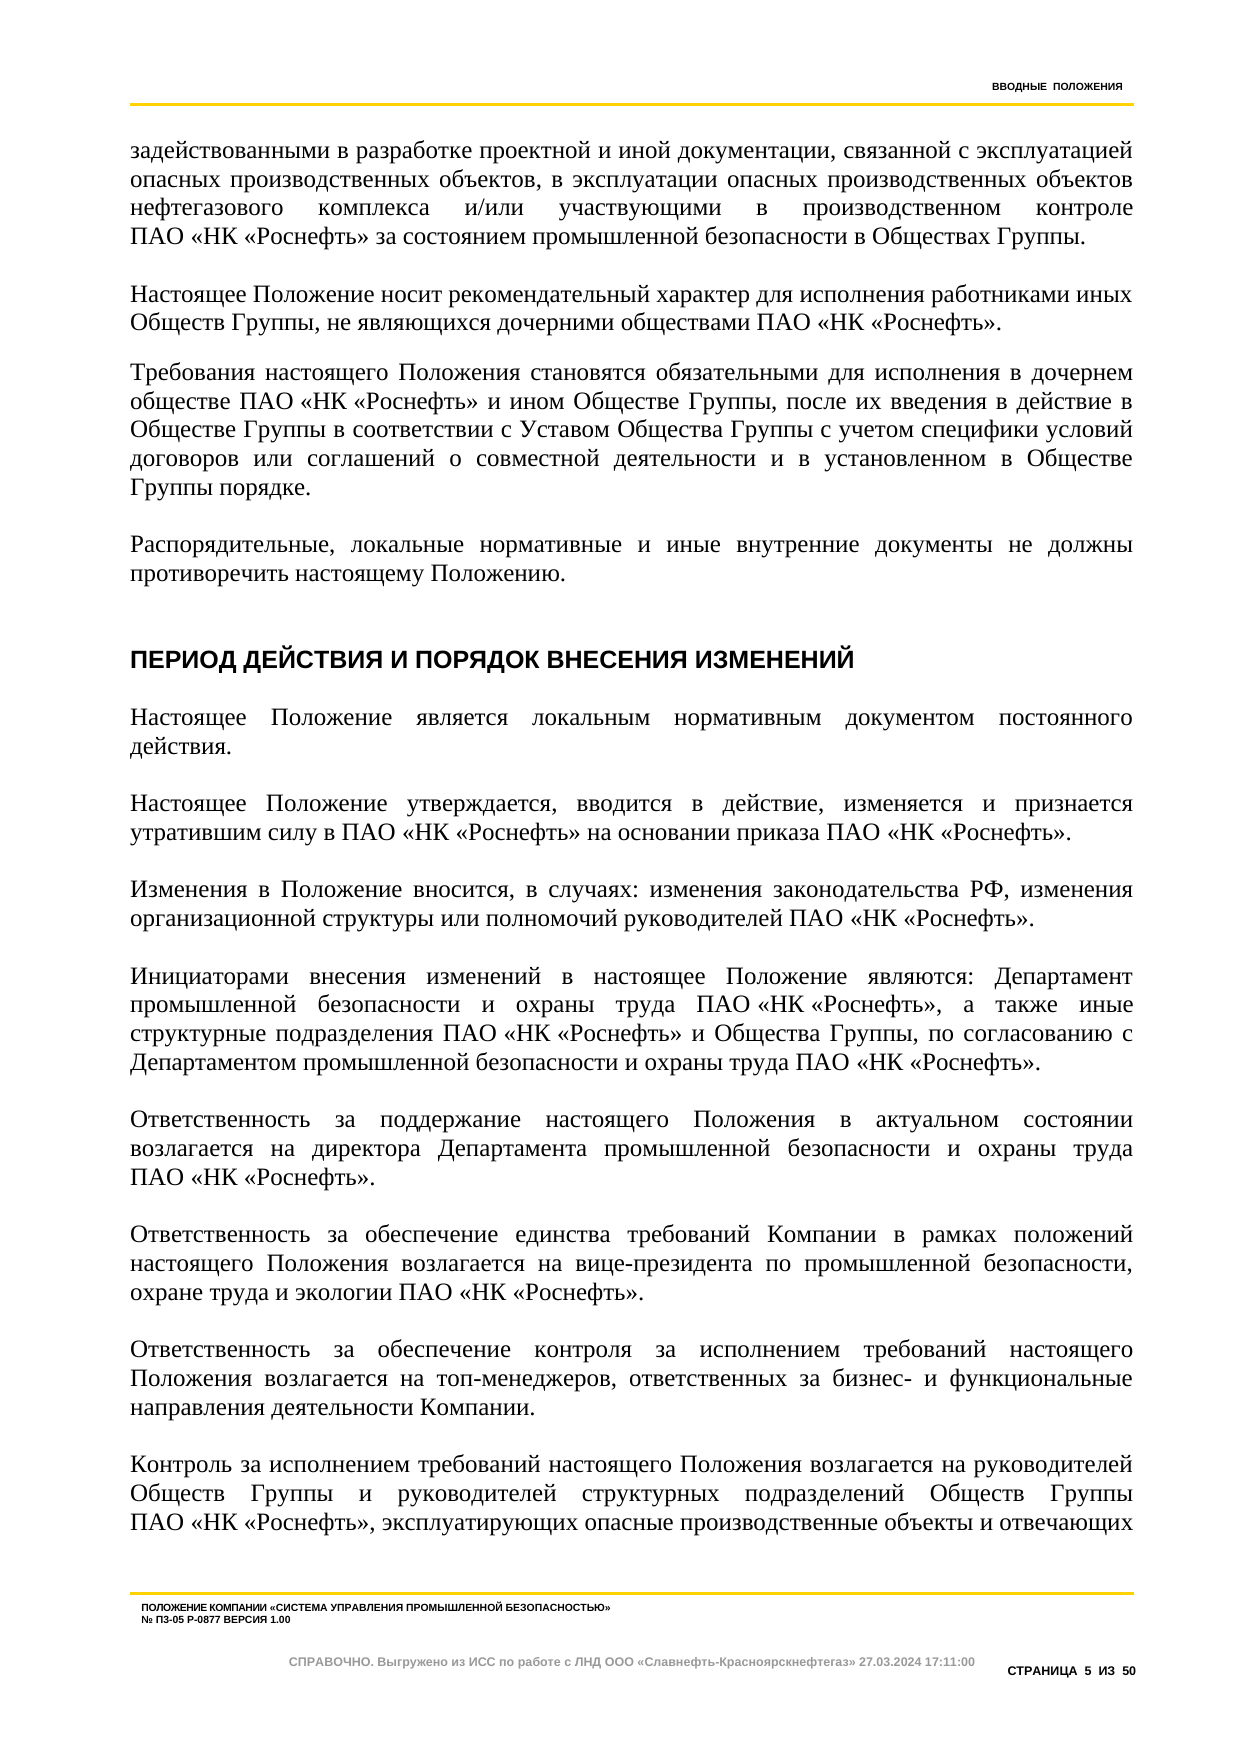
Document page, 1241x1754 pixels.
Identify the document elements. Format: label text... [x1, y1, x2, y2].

text Ответственность за обеспечение единства требований Компании в рамках положений настоящего Положения возлагается на вице-президента по промышленной безопасности, охране труда и экологии ПАО «НК «Роснефть». [130, 1219, 1134, 1306]
text Распорядительные, локальные нормативные и иные внутренние документы не должны противоречить настоящему Положению. [130, 529, 1134, 587]
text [130, 135, 1134, 250]
text Ответственность за обеспечение контроля за исполнением требований настоящего Положения возлагается на топ-менеджеров, ответственных за бизнес- и функциональные направления деятельности Компании. [130, 1334, 1134, 1421]
text Настоящее Положение утверждается, вводится в действие, изменяется и признается утратившим силу в ПАО «НК «Роснефть» на основании приказа ПАО «НК «Роснефть». [130, 788, 1134, 846]
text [130, 1449, 1134, 1536]
text Требования настоящего Положения становятся обязательными для исполнения в дочернем обществе ПАО «НК «Роснефть» и ином Обществе Группы, после их введения в действие в Обществе Группы в соответствии с Уставом Общества Группы с учетом специфики условий договоров или соглашений о совместной деятельности и в установленном в Обществе Группы порядке. [130, 357, 1134, 501]
text ПЕРИОД ДЕЙСТВИЯ И ПОРЯДОК ВНЕСЕНИЯ ИЗМЕНЕНИЙ [130, 644, 1134, 673]
text Настоящее Положение является локальным нормативным документом постоянного действия. [130, 702, 1134, 759]
text Изменения в Положение вносится, в случаях: изменения законодательства РФ, изменения организационной структуры или полномочий руководителей ПАО «НК «Роснефть». [130, 874, 1134, 932]
text Ответственность за поддержание настоящего Положения в актуальном состоянии возлагается на директора Департамента промышленной безопасности и охраны труда ПАО «НК «Роснефть». [130, 1104, 1134, 1191]
text Инициаторами внесения изменений в настоящее Положение являются: Департамент промышленной безопасности и охраны труда ПАО «НК «Роснефть», а также иные структурные подразделения ПАО «НК «Роснефть» и Общества Группы, по согласованию с Департаментом промышленной безопасности и охраны труда ПАО «НК «Роснефть». [130, 961, 1134, 1076]
text Настоящее Положение носит рекомендательный характер для исполнения работниками иных Обществ Группы, не являющихся дочерними обществами ПАО «НК «Роснефть». [130, 279, 1134, 336]
